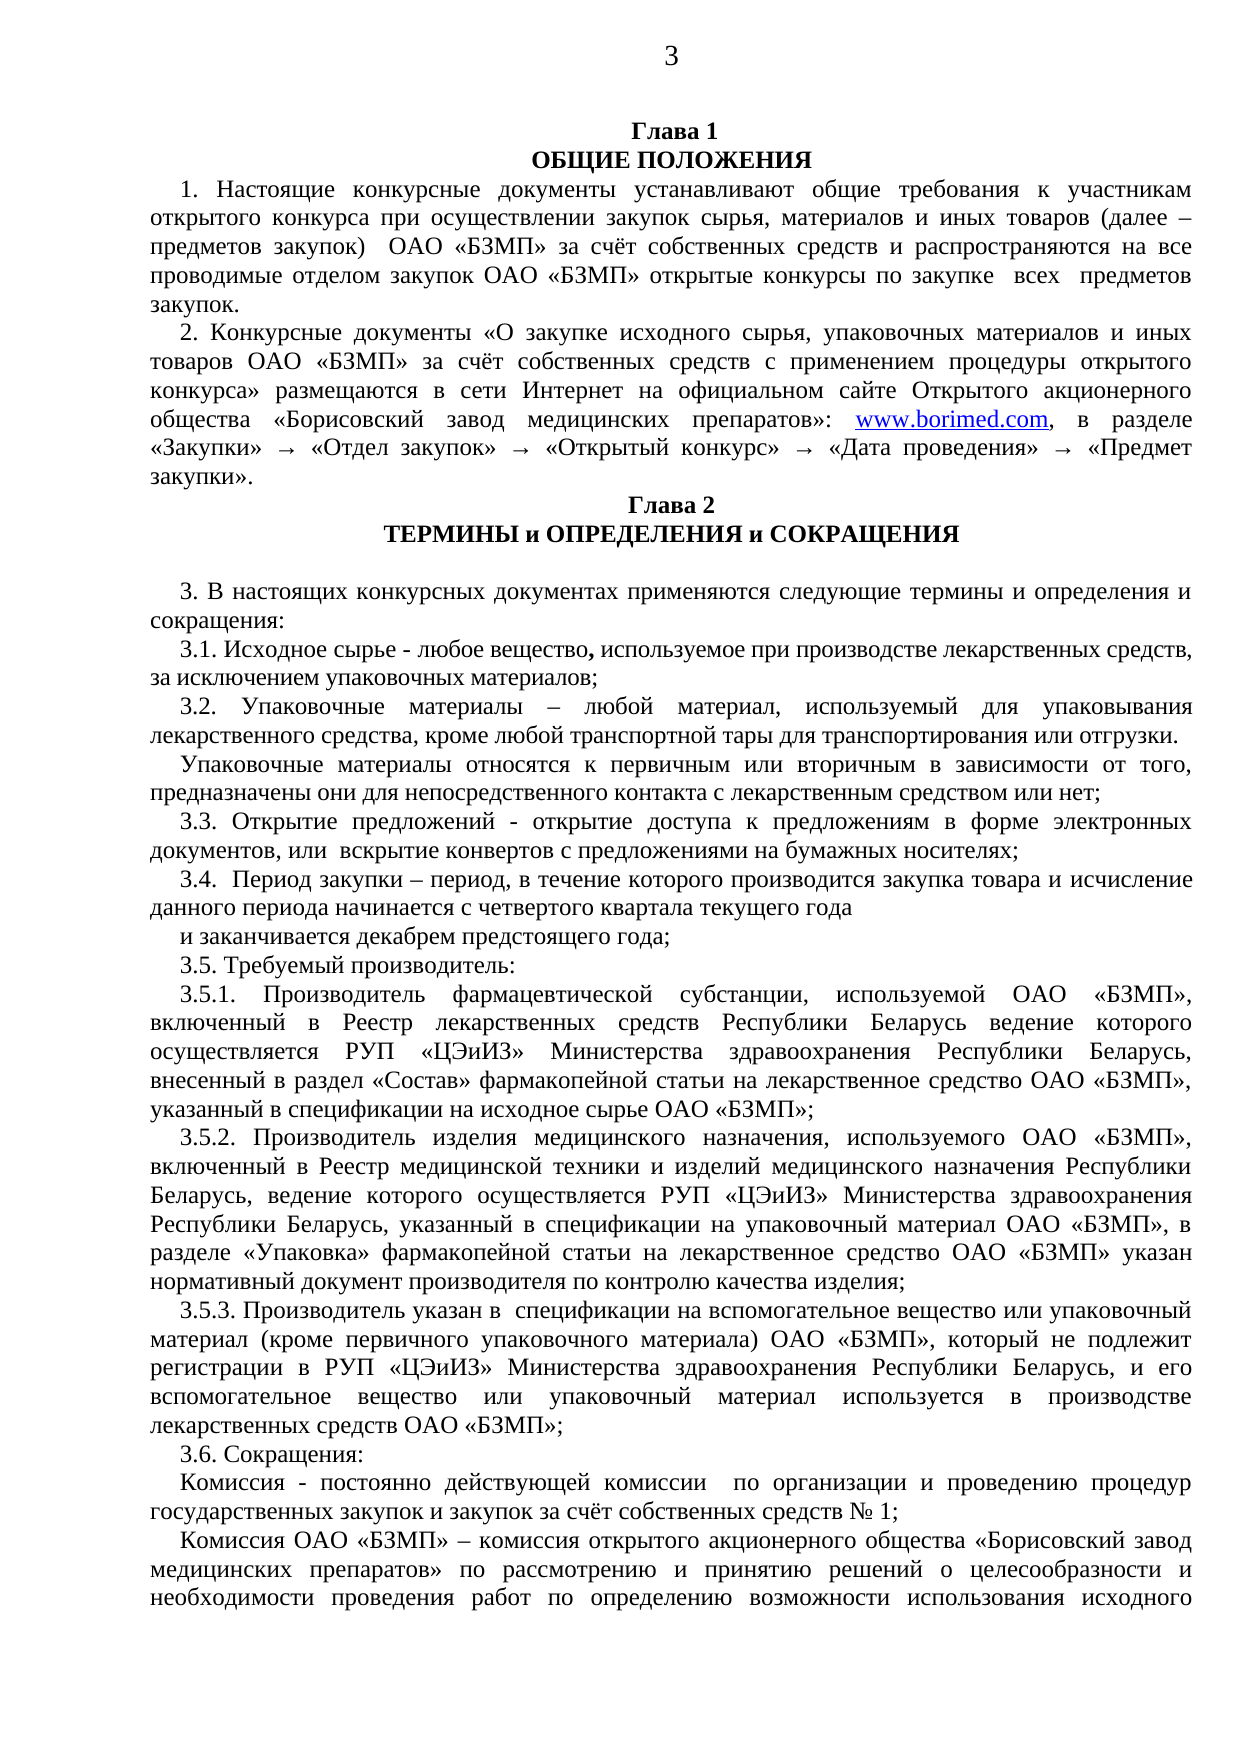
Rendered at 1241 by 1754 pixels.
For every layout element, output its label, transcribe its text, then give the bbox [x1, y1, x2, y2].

text 3.5.1. Производитель фармацевтической субстанции, используемой ОАО «БЗМП», включенный в Реестр лекарственных средств Республики Беларусь ведение которого осуществляется РУП «ЦЭиИЗ» Министерства здравоохранения Республики Беларусь, внесенный в раздел «Состав» фармакопейной статьи на лекарственное средство ОАО «БЗМП», указанный в спецификации на исходное сырье ОАО «БЗМП»; [150, 979, 1193, 1122]
text 3.3. Открытие предложений - открытие доступа к предложениям в форме электронных документов, или вскрытие конвертов с предложениями на бумажных носителях; [150, 806, 1193, 864]
text Упаковочные материалы относятся к первичным или вторичным в зависимости от того, предназначены они для непосредственного контакта с лекарственным средством или нет; [150, 749, 1193, 806]
text ТЕРМИНЫ и ОПРЕДЕЛЕНИЯ и СОКРАЩЕНИЯ [150, 519, 1193, 547]
text 3. В настоящих конкурсных документах применяются следующие термины и определения и сокращения: [150, 576, 1193, 634]
text 3.1. Исходное сырье - любое вещество, используемое при производстве лекарственных средств, за исключением упаковочных материалов; [150, 634, 1193, 691]
text ОБЩИЕ ПОЛОЖЕНИЯ [150, 145, 1193, 174]
text 3.5.3. Производитель указан в спецификации на вспомогательное вещество или упаковочный материал (кроме первичного упаковочного материала) ОАО «БЗМП», который не подлежит регистрации в РУП «ЦЭиИЗ» Министерства здравоохранения Республики Беларусь, и его вспомогательное вещество или упаковочный материал используется в производстве лекарственных средств ОАО «БЗМП»; [150, 1295, 1193, 1439]
text 3.4. Период закупки – период, в течение которого производится закупка товара и исчисление данного периода начинается с четвертого квартала текущего года [150, 864, 1193, 921]
text Комиссия - постоянно действующей комиссии по организации и проведению процедур государственных закупок и закупок за счёт собственных средств № 1; [150, 1467, 1193, 1525]
text 1. Настоящие конкурсные документы устанавливают общие требования к участникам открытого конкурса при осуществлении закупок сырья, материалов и иных товаров (далее – предметов закупок) ОАО «БЗМП» за счёт собственных средств и распространяются на все проводимые отделом закупок ОАО «БЗМП» открытые конкурсы по закупке всех предметов закупок. [150, 174, 1193, 317]
text Глава 1 [150, 116, 1193, 145]
text 3.5.2. Производитель изделия медицинского назначения, используемого ОАО «БЗМП», включенный в Реестр медицинской техники и изделий медицинского назначения Республики Беларусь, ведение которого осуществляется РУП «ЦЭиИЗ» Министерства здравоохранения Республики Беларусь, указанный в спецификации на упаковочный материал ОАО «БЗМП», в разделе «Упаковка» фармакопейной статьи на лекарственное средство ОАО «БЗМП» указан нормативный документ производителя по контролю качества изделия; [150, 1122, 1193, 1295]
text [150, 1525, 1193, 1611]
text Глава 2 [150, 490, 1193, 519]
text 3.2. Упаковочные материалы – любой материал, используемый для упаковывания лекарственного средства, кроме любой транспортной тары для транспортирования или отгрузки. [150, 691, 1193, 749]
text 2. Конкурсные документы «О закупке исходного сырья, упаковочных материалов и иных товаров ОАО «БЗМП» за счёт собственных средств с применением процедуры открытого конкурса» размещаются в сети Интернет на официальном сайте Открытого акционерного общества «Борисовский завод медицинских препаратов»: www.borimed.com, в разделе «Закупки» → «Отдел закупок» → «Открытый конкурс» → «Дата проведения» → «Предмет закупки». [150, 317, 1193, 490]
text и заканчивается декабрем предстоящего года; [150, 921, 1193, 950]
text 3.5. Требуемый производитель: [150, 950, 1193, 979]
text 3.6. Сокращения: [150, 1439, 1193, 1467]
